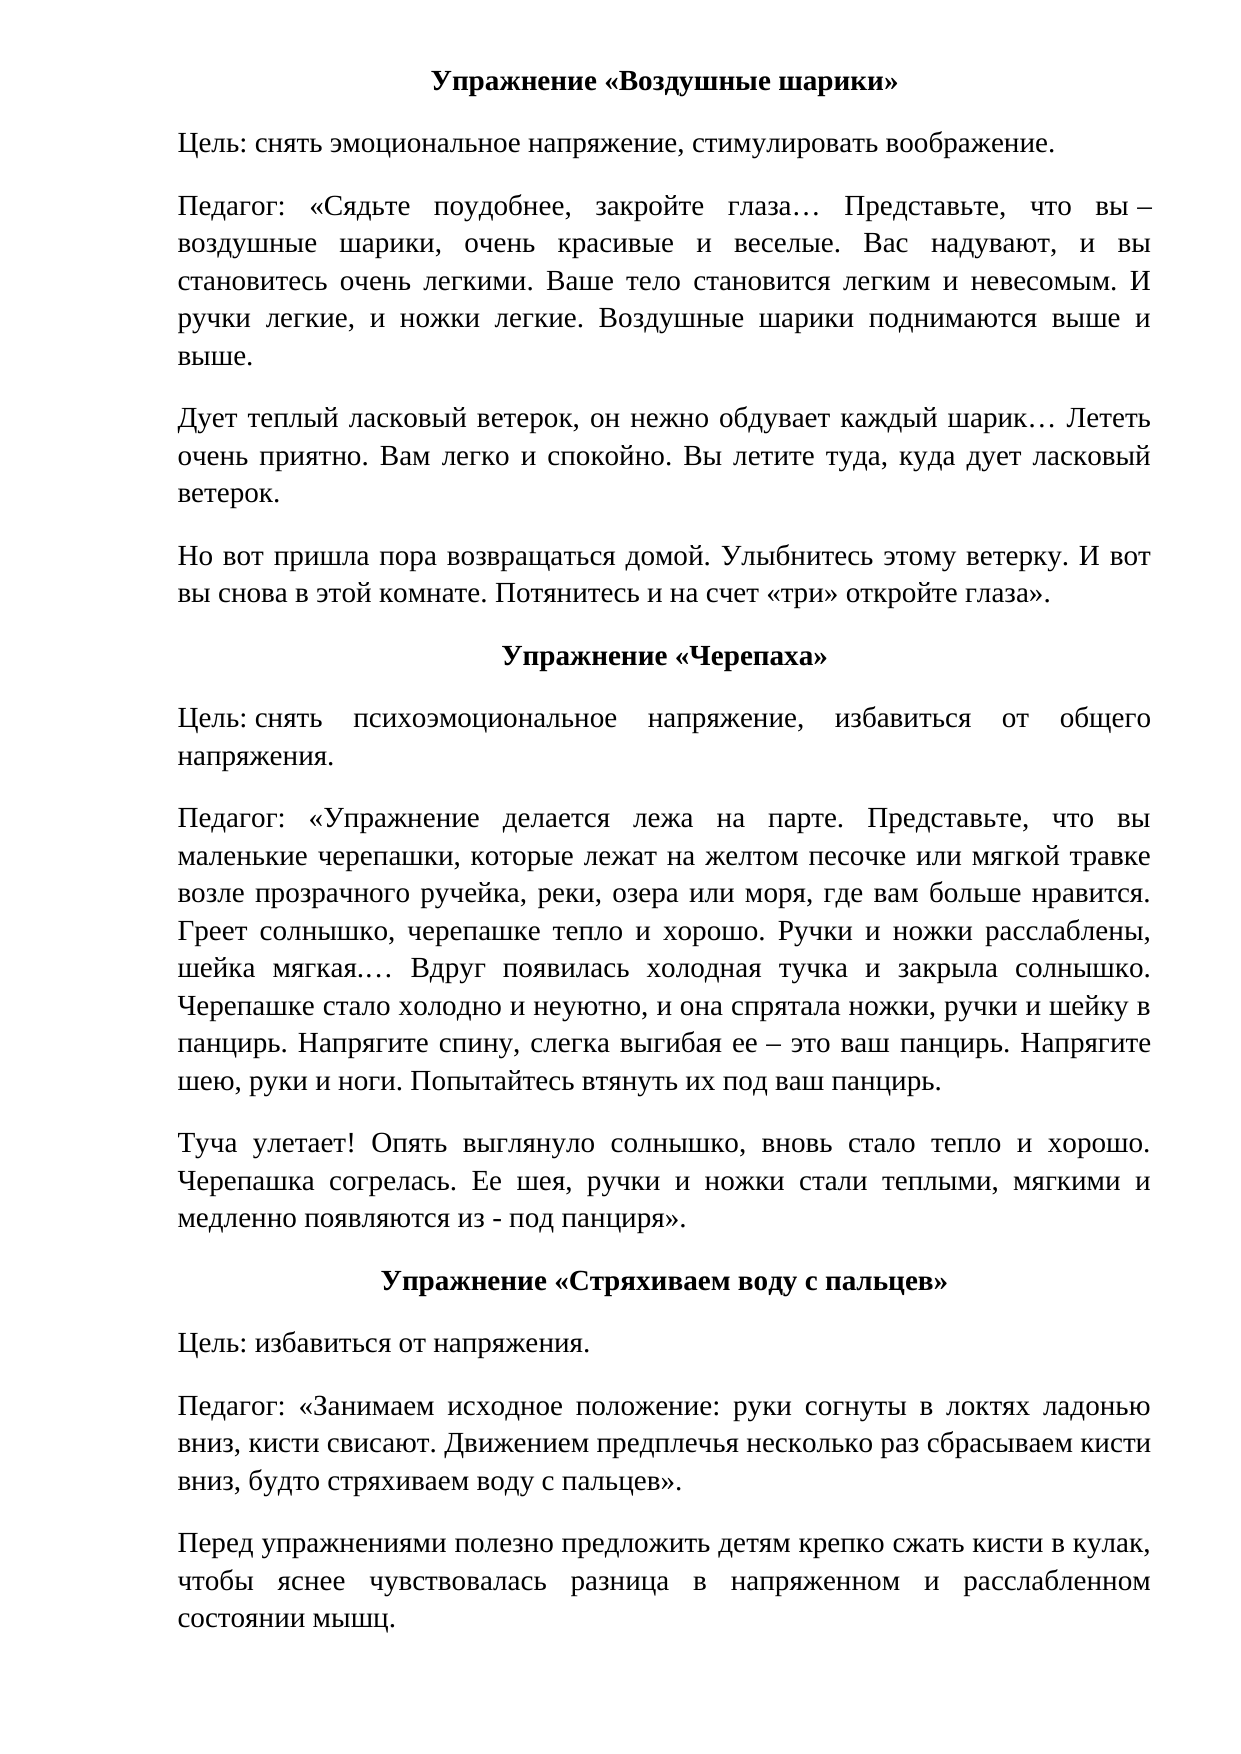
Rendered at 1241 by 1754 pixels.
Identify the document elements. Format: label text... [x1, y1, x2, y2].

text Педагог: «Сядьте поудобнее, закройте глаза… Представьте, что вы – воздушные шарики, очень красивые и веселые. Вас надувают, и вы становитесь очень легкими. Ваше тело становится легким и невесомым. И ручки легкие, и ножки легкие. Воздушные шарики поднимаются выше и выше. [177, 184, 1152, 372]
text Но вот пришла пора возвращаться домой. Улыбнитесь этому ветерку. И вот вы снова в этой комнате. Потянитесь и на счет «три» откройте глаза». [177, 534, 1152, 609]
text Цель: избавиться от напряжения. [177, 1322, 1152, 1359]
text Дует теплый ласковый ветерок, он нежно обдувает каждый шарик… Лететь очень приятно. Вам легко и спокойно. Вы летите туда, куда дует ласковый ветерок. [177, 397, 1152, 509]
text Упражнение «Стряхиваем воду с пальцев» [177, 1259, 1152, 1297]
text Упражнение «Черепаха» [177, 634, 1152, 672]
text Туча улетает! Опять выглянуло солнышко, вновь стало тепло и хорошо. Черепашка согрелась. Ее шея, ручки и ножки стали теплыми, мягкими и медленно появляются из - под панциря». [177, 1122, 1152, 1234]
text Упражнение «Воздушные шарики» [177, 59, 1152, 97]
text Педагог: «Занимаем исходное положение: руки согнуты в локтях ладонью вниз, кисти свисают. Движением предплечья несколько раз сбрасываем кисти вниз, будто стряхиваем воду с пальцев». [177, 1384, 1152, 1497]
text Перед упражнениями полезно предложить детям крепко сжать кисти в кулак, чтобы яснее чувствовалась разница в напряженном и расслабленном состоянии мышц. [177, 1522, 1152, 1634]
text Педагог: «Упражнение делается лежа на парте. Представьте, что вы маленькие черепашки, которые лежат на желтом песочке или мягкой травке возле прозрачного ручейка, реки, озера или моря, где вам больше нравится. Греет солнышко, черепашке тепло и хорошо. Ручки и ножки расслаблены, шейка мягкая.… Вдруг появилась холодная тучка и закрыла солнышко. Черепашке стало холодно и неуютно, и она спрятала ножки, ручки и шейку в панцирь. Напрягите спину, слегка выгибая ее – это ваш панцирь. Напрягите шею, руки и ноги. Попытайтесь втянуть их под ваш панцирь. [177, 797, 1152, 1097]
text Цель: снять эмоциональное напряжение, стимулировать воображение. [177, 122, 1152, 159]
text Цель: снять психоэмоциональное напряжение, избавиться от общего напряжения. [177, 697, 1152, 772]
